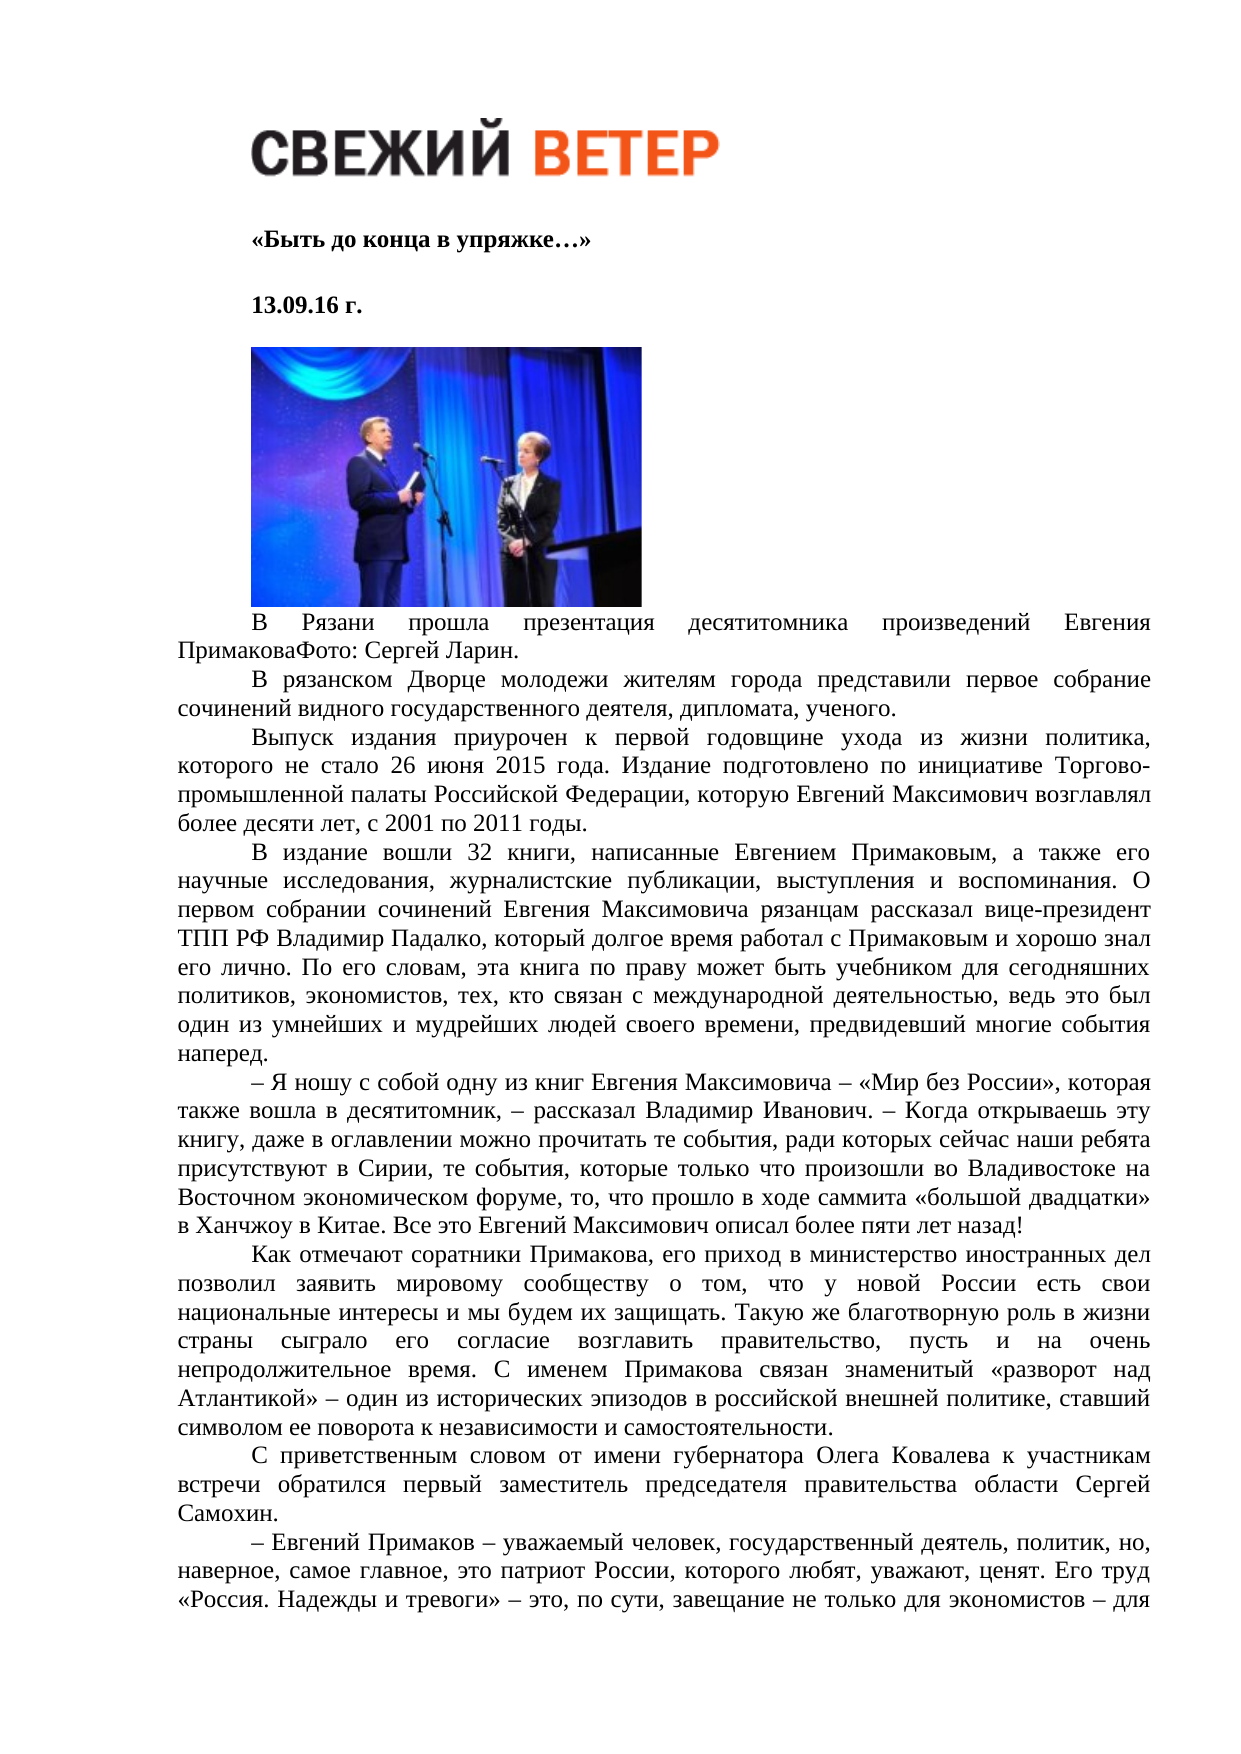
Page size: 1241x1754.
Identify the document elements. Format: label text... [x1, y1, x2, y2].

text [177, 1527, 1152, 1613]
text В издание вошли 32 книги, написанные Евгением Примаковым, а также его научные исследования, журналистские публикации, выступления и воспоминания. О первом собрании сочинений Евгения Максимовича рязанцам рассказал вице-президент ТПП РФ Владимир Падалко, который долгое время работал с Примаковым и хорошо знал его лично. По его словам, эта книга по праву может быть учебником для сегодняшних политиков, экономистов, тех, кто связан с международной деятельностью, ведь это был один из умнейших и мудрейших людей своего времени, предвидевший многие события наперед. [177, 837, 1152, 1067]
text 13.09.16 г. [177, 290, 1152, 319]
text Как отмечают соратники Примакова, его приход в министерство иностранных дел позволил заявить мировому сообществу о том, что у новой России есть свои национальные интересы и мы будем их защищать. Такую же благотворную роль в жизни страны сыграло его согласие возглавить правительство, пусть и на очень непродолжительное время. С именем Примакова связан знаменитый «разворот над Атлантикой» – один из исторических эпизодов в российской внешней политике, ставший символом ее поворота к независимости и самостоятельности. [177, 1239, 1152, 1441]
text Выпуск издания приурочен к первой годовщине ухода из жизни политика, которого не стало 26 июня 2015 года. Издание подготовлено по инициативе Торгово-промышленной палаты Российской Федерации, которую Евгений Максимович возглавлял более десяти лет, с 2001 по 2011 годы. [177, 722, 1152, 837]
text В рязанском Дворце молодежи жителям города представили первое собрание сочинений видного государственного деятеля, дипломата, ученого. [177, 664, 1152, 722]
picture [251, 118, 720, 178]
picture [251, 347, 642, 607]
text В Рязани прошла презентация десятитомника произведений Евгения ПримаковаФото: Сергей Ларин. [177, 607, 1152, 664]
text С приветственным словом от имени губернатора Олега Ковалева к участникам встречи обратился первый заместитель председателя правительства области Сергей Самохин. [177, 1441, 1152, 1527]
text – Я ношу с собой одну из книг Евгения Максимовича – «Мир без России», которая также вошла в десятитомник, – рассказал Владимир Иванович. – Когда открываешь эту книгу, даже в оглавлении можно прочитать те события, ради которых сейчас наши ребята присутствуют в Сирии, те события, которые только что произошли во Владивостоке на Восточном экономическом форуме, то, что прошло в ходе саммита «большой двадцатки» в Ханчжоу в Китае. Все это Евгений Максимович описал более пяти лет назад! [177, 1067, 1152, 1239]
text «Быть до конца в упряжке…» [177, 215, 1152, 252]
